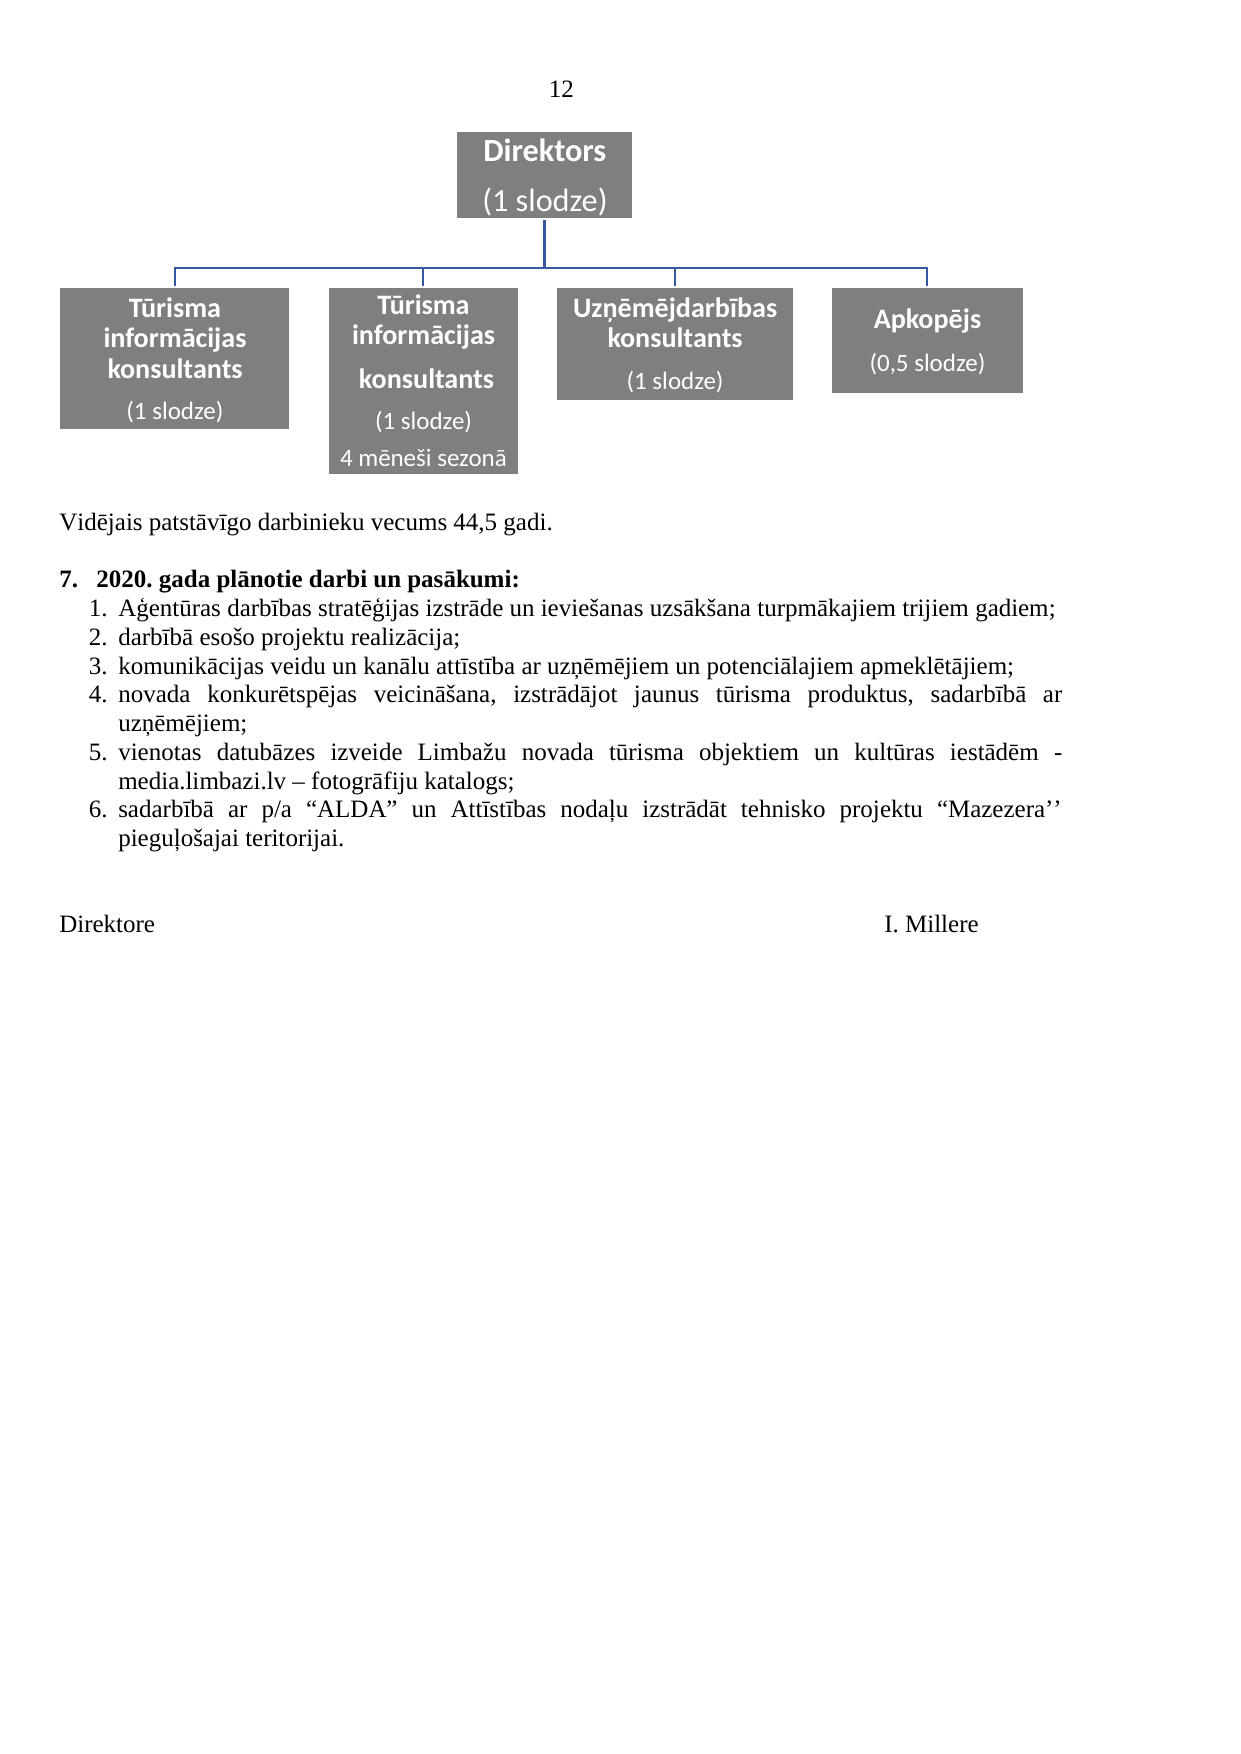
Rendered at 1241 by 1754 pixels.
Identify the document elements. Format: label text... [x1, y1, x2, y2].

list vienotas datubāzes izveide Limbažu novada tūrisma objektiem un kultūras iestādēm - media.limbazi.lv – fotogrāfiju katalogs; [89, 737, 1063, 794]
list Aģentūras darbības stratēģijas izstrāde un ieviešanas uzsākšana turpmākajiem trijiem gadiem; [89, 593, 1063, 622]
text Direktore I. Millere [59, 909, 1063, 938]
list darbībā esošo projektu realizācija; [89, 622, 1063, 651]
list komunikācijas veidu un kanālu attīstība ar uzņēmējiem un potenciālajiem apmeklētājiem; [89, 651, 1063, 679]
text Vidējais patstāvīgo darbinieku vecums 44,5 gadi. [59, 507, 1063, 536]
list sadarbībā ar p/a “ALDA” un Attīstības nodaļu izstrādāt tehnisko projektu “Mazezera’’ pieguļošajai teritorijai. [89, 794, 1063, 852]
list 2020. gada plānotie darbi un pasākumi: [59, 564, 1063, 593]
list novada konkurētspējas veicināšana, izstrādājot jaunus tūrisma produktus, sadarbībā ar uzņēmējiem; [89, 679, 1063, 737]
